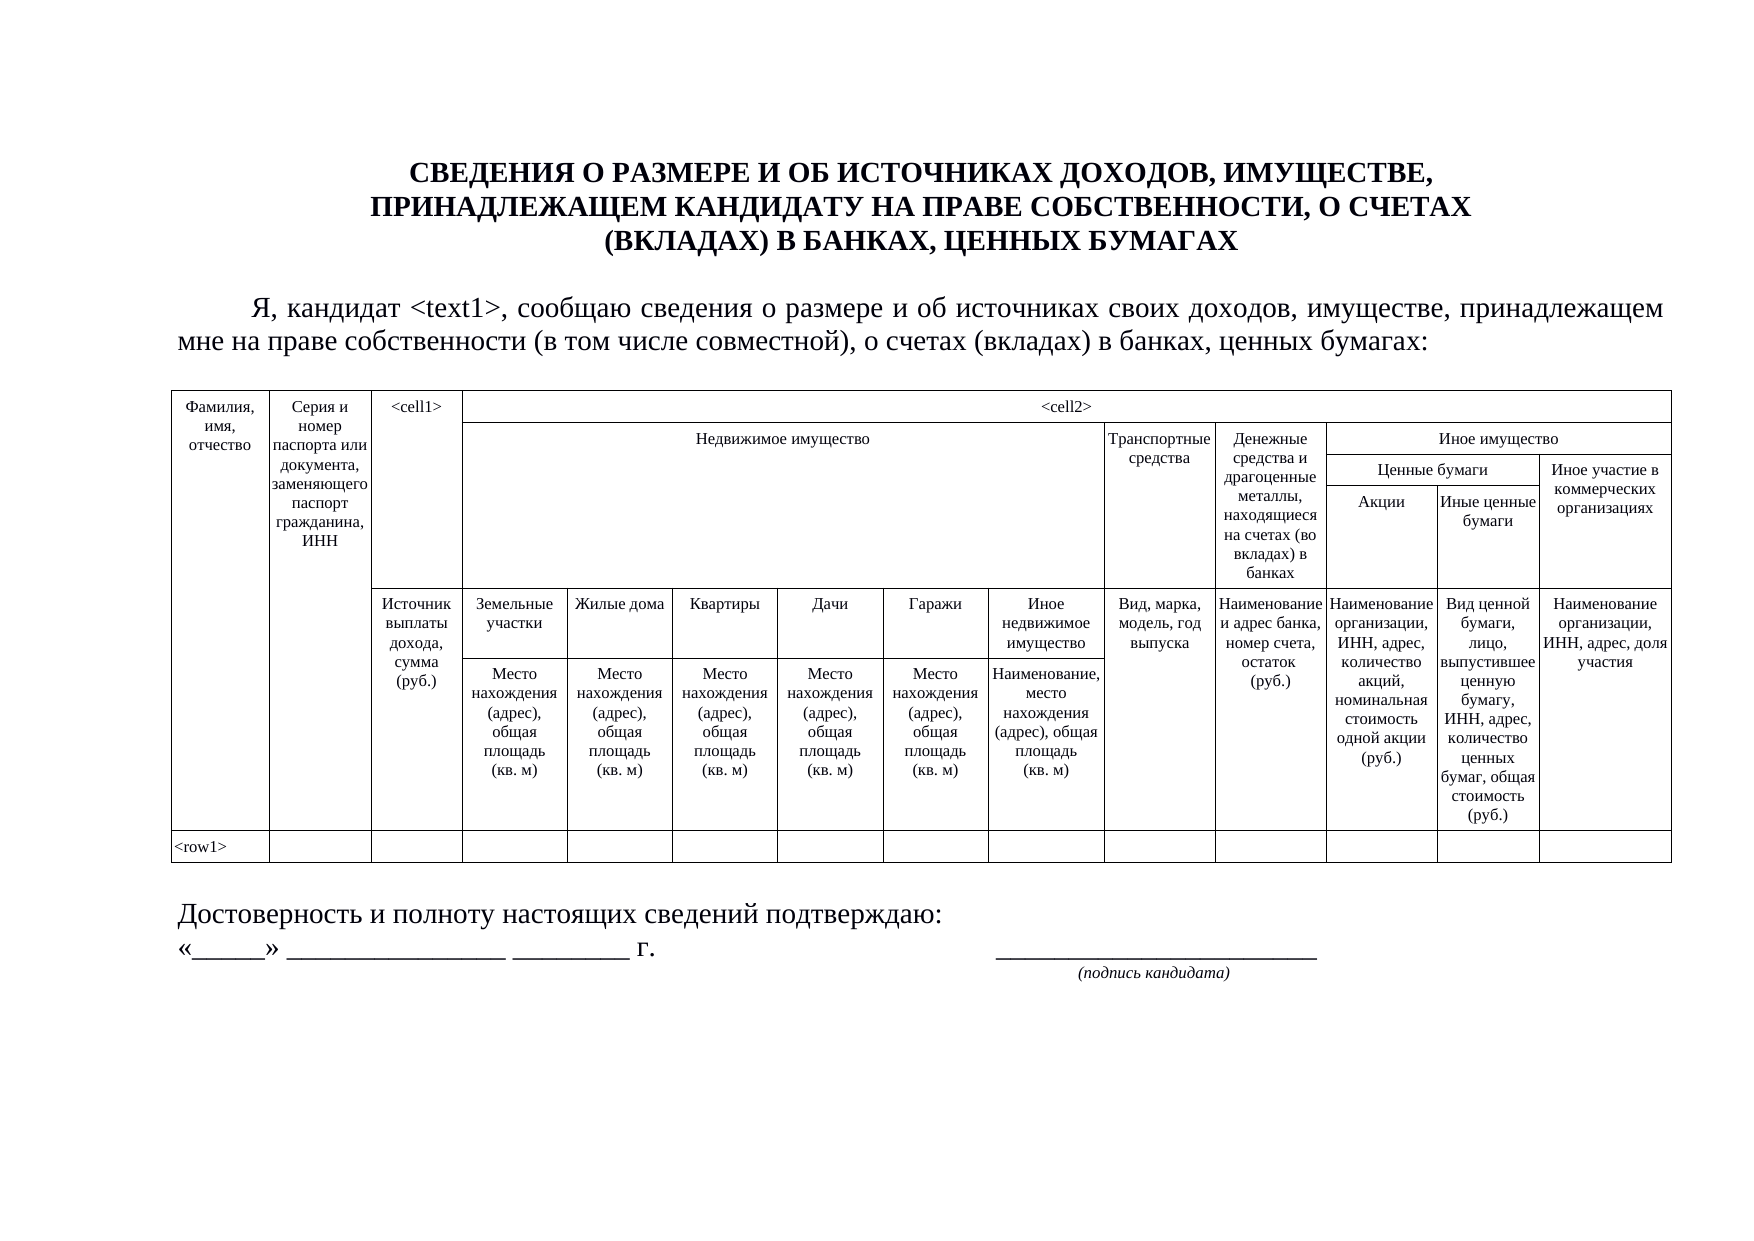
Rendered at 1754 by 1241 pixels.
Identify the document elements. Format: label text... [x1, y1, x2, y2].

table_cell [1216, 831, 1326, 862]
subtitle СВЕДЕНИЯ О РАЗМЕРЕ И ОБ ИСТОЧНИКАХ ДОХОДОВ, ИМУЩЕСТВЕ, ПРИНАДЛЕЖАЩЕМ КАНДИДАТУ НА ПРАВЕ СОБСТВЕННОСТИ, О СЧЕТАХ (ВКЛАДАХ) В БАНКАХ, ЦЕННЫХ БУМАГАХ [177, 156, 1665, 256]
table_cell Дачи [778, 589, 883, 658]
table_cell [884, 831, 988, 862]
table_cell Место нахождения (адрес), общая площадь (кв. м) [568, 659, 672, 830]
table_cell Квартиры [673, 589, 777, 658]
table_cell Иное имущество [1327, 423, 1671, 453]
text (подпись кандидата) [1078, 963, 1665, 996]
table_cell [568, 831, 672, 862]
table_cell Наименование и адрес банка, номер счета, остаток (руб.) [1216, 589, 1326, 830]
table_cell Недвижимое имущество [463, 423, 1104, 588]
table_cell [673, 831, 777, 862]
table_cell Денежные средства и драгоценные металлы, находящиеся на счетах (во вкладах) в банках [1216, 423, 1326, 588]
table_cell [1327, 831, 1437, 862]
table_cell [463, 831, 567, 862]
table_cell [1540, 831, 1671, 862]
table_cell Место нахождения (адрес), общая площадь (кв. м) [884, 659, 988, 830]
table_cell [1438, 831, 1539, 862]
table_header <cell1> [372, 391, 462, 588]
table_cell Вид ценной бумаги, лицо, выпустившее ценную бумагу, ИНН, адрес, количество ценных бумаг, общая стоимость (руб.) [1438, 589, 1539, 830]
table_cell Наименование организации, ИНН, адрес, доля участия [1540, 589, 1671, 830]
table_cell [778, 831, 883, 862]
table_cell Гаражи [884, 589, 988, 658]
table_cell Иное недвижимое имущество [989, 589, 1104, 658]
table_cell Место нахождения (адрес), общая площадь (кв. м) [463, 659, 567, 830]
text «_____» _______________ ________ г. ______________________ [177, 929, 1665, 963]
table_cell Иные ценные бумаги [1438, 486, 1539, 588]
table_cell [372, 831, 462, 862]
table_cell Транспортные средства [1105, 423, 1215, 588]
table_cell Наименование организации, ИНН, адрес, количество акций, номинальная стоимость одной акции (руб.) [1327, 589, 1437, 830]
table_cell Ценные бумаги [1327, 455, 1539, 485]
table_cell Акции [1327, 486, 1437, 588]
table_cell Место нахождения (адрес), общая площадь (кв. м) [778, 659, 883, 830]
table_cell Вид, марка, модель, год выпуска [1105, 589, 1215, 830]
table_cell Источник выплаты дохода, сумма (руб.) [372, 589, 462, 830]
table_header Серия и номер паспорта или документа, заменяющего паспорт гражданина, ИНН [270, 391, 371, 830]
table_header <cell2> [463, 391, 1671, 422]
text Достоверность и полноту настоящих сведений подтверждаю: [177, 896, 1665, 929]
table_cell [270, 831, 371, 862]
table_cell Иное участие в коммерческих организациях [1540, 455, 1671, 588]
table_cell Наименование, место нахождения (адрес), общая площадь (кв. м) [989, 659, 1104, 830]
table_cell Земельные участки [463, 589, 567, 658]
table_cell [989, 831, 1104, 862]
table_header Фамилия, имя, отчество [172, 391, 269, 830]
table_cell <row1> [172, 831, 269, 862]
table_cell Жилые дома [568, 589, 672, 658]
table_cell [1105, 831, 1215, 862]
table_cell Место нахождения (адрес), общая площадь (кв. м) [673, 659, 777, 830]
text Я, кандидат <text1>, сообщаю сведения о размере и об источниках своих доходов, имуществе, принадлежащем мне на праве собственности (в том числе совместной), о счетах (вкладах) в банках, ценных бумагах: [177, 290, 1665, 357]
